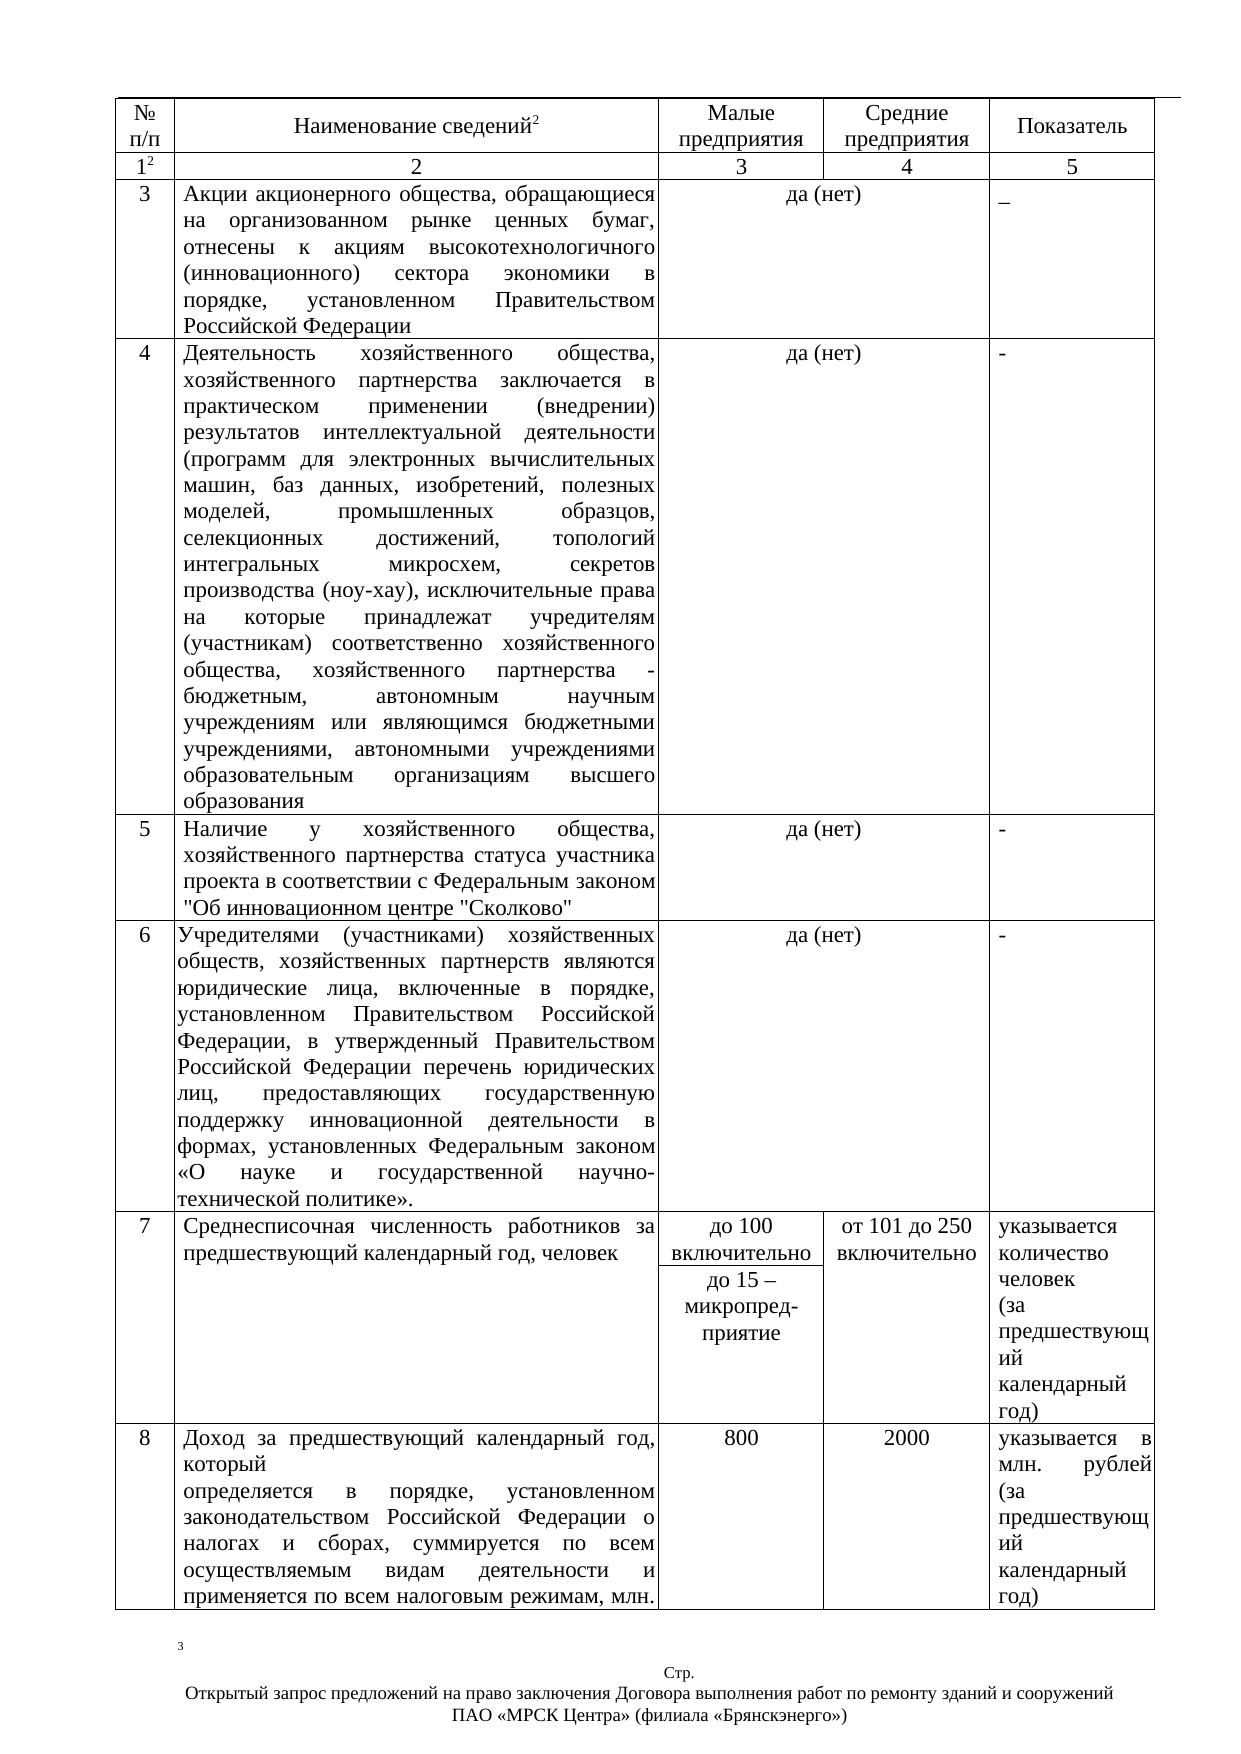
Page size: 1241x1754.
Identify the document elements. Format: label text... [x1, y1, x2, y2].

table_cell да (нет) [659, 815, 989, 920]
table_cell от 101 до 250 включительно [824, 1212, 989, 1423]
table_cell Среднесписочная численность работников за предшествующий календарный год, человек [175, 1212, 658, 1423]
table_cell 5 [990, 153, 1154, 179]
table_cell - [990, 921, 1154, 1211]
table_cell Деятельность хозяйственного общества, хозяйственного партнерства заключается в практическом применении (внедрении) результатов интеллектуальной деятельности (программ для электронных вычислительных машин, баз данных, изобретений, полезных моделей, промышленных образцов, селекционных достижений, топологий интегральных микросхем, секретов производства (ноу-хау), исключительные права на которые принадлежат учредителям (участникам) соответственно хозяйственного общества, хозяйственного партнерства - бюджетным, автономным научным учреждениям или являющимся бюджетными учреждениями, автономными учреждениями образовательным организациям высшего образования [175, 339, 658, 814]
table_cell 5 [116, 815, 174, 920]
table_cell 3 [116, 180, 174, 338]
table_cell 3 [659, 153, 823, 179]
table_header Показатель [990, 99, 1154, 152]
table_cell 800 [659, 1424, 823, 1608]
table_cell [175, 1424, 658, 1608]
table_cell да (нет) [659, 180, 989, 338]
table_cell до 15 – микропредприятие [659, 1266, 823, 1423]
table_cell - [990, 339, 1154, 814]
table_cell _ [990, 180, 1154, 338]
table_cell до 100 включительно [659, 1212, 823, 1265]
table_cell 12 [116, 153, 174, 179]
table_header № п/п [116, 99, 174, 152]
table_cell 6 [116, 921, 174, 1211]
table_cell да (нет) [659, 339, 989, 814]
table_cell 7 [116, 1212, 174, 1423]
table_cell 2 [175, 153, 658, 179]
table_cell указывается в млн. рублей (за предшествующий календарный год) [990, 1424, 1154, 1608]
table_cell 2000 [824, 1424, 989, 1608]
table_header Средние предприятия [824, 99, 989, 152]
table_cell - [990, 815, 1154, 920]
table_header Наименование сведений2 [175, 99, 658, 152]
table_cell 4 [116, 339, 174, 814]
table_cell Акции акционерного общества, обращающиеся на организованном рынке ценных бумаг, отнесены к акциям высокотехнологичного (инновационного) сектора экономики в порядке, установленном Правительством Российской Федерации [175, 180, 658, 338]
table_cell да (нет) [659, 921, 989, 1211]
table_header Малые предприятия [659, 99, 823, 152]
table_cell указывается количество человек (за предшествующий календарный год) [990, 1212, 1154, 1423]
table_cell Наличие у хозяйственного общества, хозяйственного партнерства статуса участника проекта в соответствии с Федеральным законом "Об инновационном центре "Сколково" [175, 815, 658, 920]
table_cell 8 [116, 1424, 174, 1608]
table_cell 4 [824, 153, 989, 179]
table_cell Учредителями (участниками) хозяйственных обществ, хозяйственных партнерств являются юридические лица, включенные в порядке, установленном Правительством Российской Федерации, в утвержденный Правительством Российской Федерации перечень юридических лиц, предоставляющих государственную поддержку инновационной деятельности в формах, установленных Федеральным законом «О науке и государственной научно-технической политике». [175, 921, 658, 1211]
